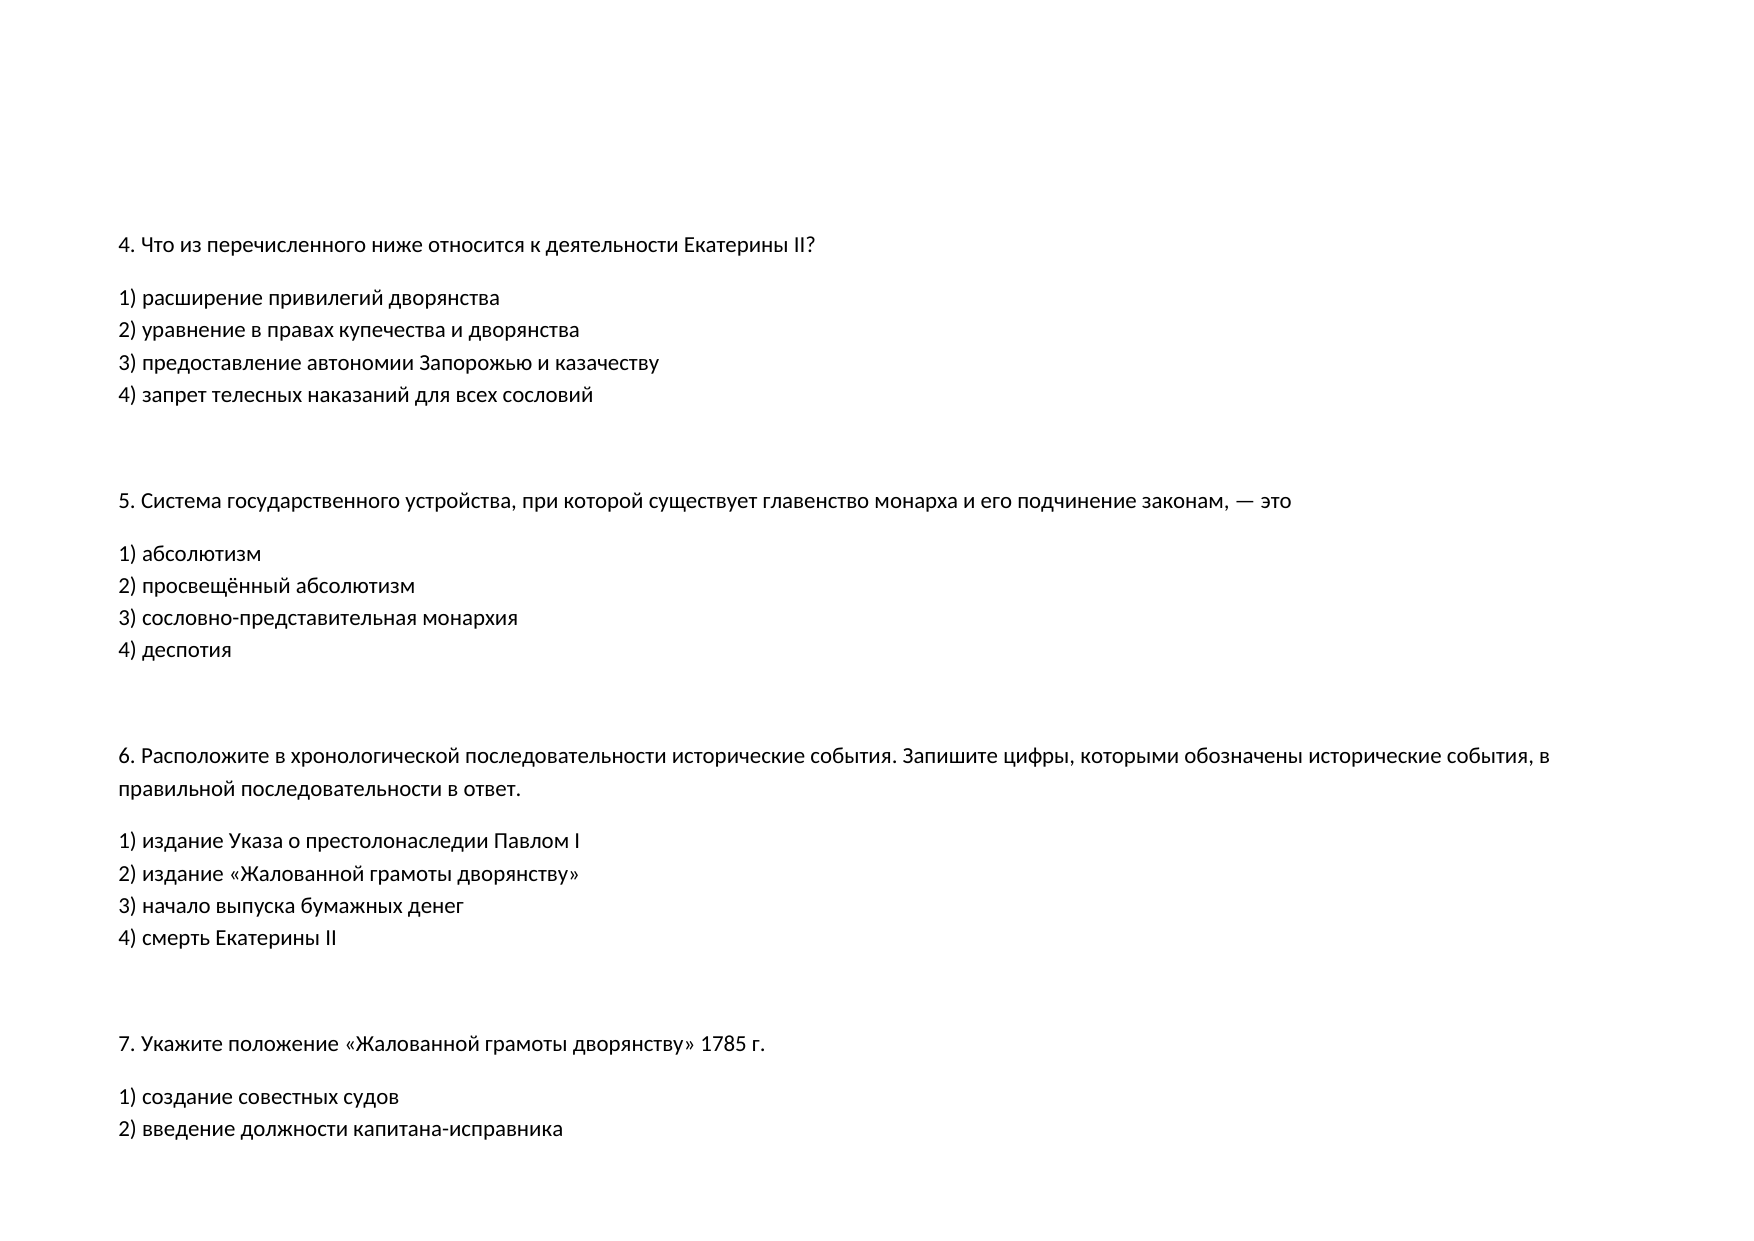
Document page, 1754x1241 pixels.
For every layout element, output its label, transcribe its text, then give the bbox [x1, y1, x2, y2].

text 5. Система государственного устройства, при которой существует главенство монарха и его подчинение законам, — это [118, 486, 1636, 514]
text 7. Укажите положение «Жалованной грамоты дворянству» 1785 г. [118, 1029, 1636, 1057]
text 1) издание Указа о престолонаследии Павлом I 2) издание «Жалованной грамоты дворянству» 3) начало выпуска бумажных денег 4) смерть Екатерины II [118, 827, 1636, 951]
text 6. Расположите в хронологической последовательности исторические события. Запишите цифры, которыми обозначены исторические события, в правильной последовательности в ответ. [118, 741, 1636, 802]
text 1) абсолютизм 2) просвещённый абсолютизм 3) сословно-представительная монархия 4) деспотия [118, 539, 1636, 663]
text 1) расширение привилегий дворянства 2) уравнение в правах купечества и дворянства 3) предоставление автономии Запорожью и казачеству 4) запрет телесных наказаний для всех сословий [118, 283, 1636, 408]
text 4. Что из перечисленного ниже относится к деятельности Екатерины II? [118, 230, 1636, 258]
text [118, 1082, 1636, 1142]
